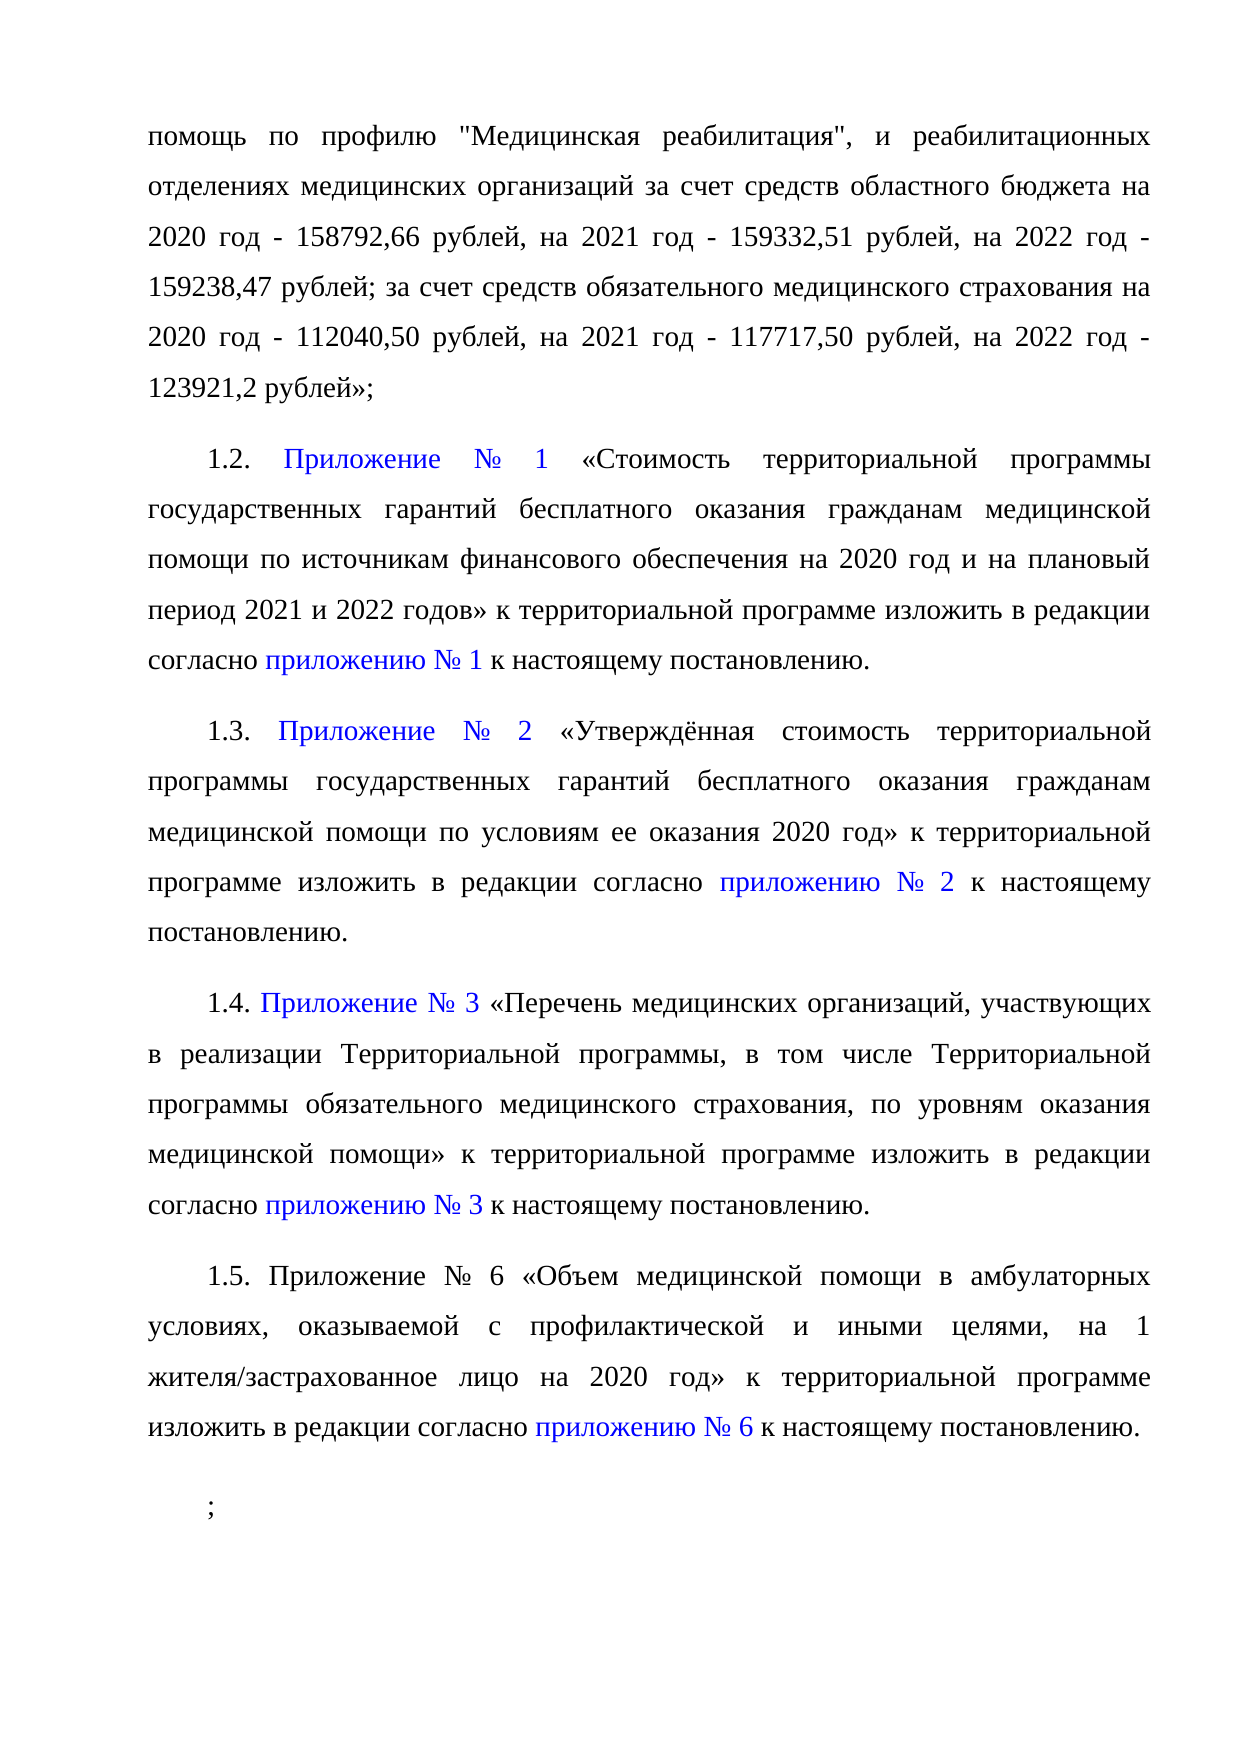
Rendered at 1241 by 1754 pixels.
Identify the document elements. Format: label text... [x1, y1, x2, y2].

text ; [148, 1488, 1152, 1522]
text 1.3. Приложение № 2 «Утверждённая стоимость территориальной программы государственных гарантий бесплатного оказания гражданам медицинской помощи по условиям ее оказания 2020 год» к территориальной программе изложить в редакции согласно приложению № 2 к настоящему постановлению. [148, 713, 1152, 948]
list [148, 118, 1152, 403]
text 1.2. Приложение № 1 «Стоимость территориальной программы государственных гарантий бесплатного оказания гражданам медицинской помощи по источникам финансового обеспечения на 2020 год и на плановый период 2021 и 2022 годов» к территориальной программе изложить в редакции согласно приложению № 1 к настоящему постановлению. [148, 441, 1152, 676]
text 1.4. Приложение № 3 «Перечень медицинских организаций, участвующих в реализации Территориальной программы, в том числе Территориальной программы обязательного медицинского страхования, по уровням оказания медицинской помощи» к территориальной программе изложить в редакции согласно приложению № 3 к настоящему постановлению. [148, 986, 1152, 1220]
text 1.5. Приложение № 6 «Объем медицинской помощи в амбулаторных условиях, оказываемой с профилактической и иными целями, на 1 жителя/застрахованное лицо на 2020 год» к территориальной программе изложить в редакции согласно приложению № 6 к настоящему постановлению. [148, 1258, 1152, 1442]
